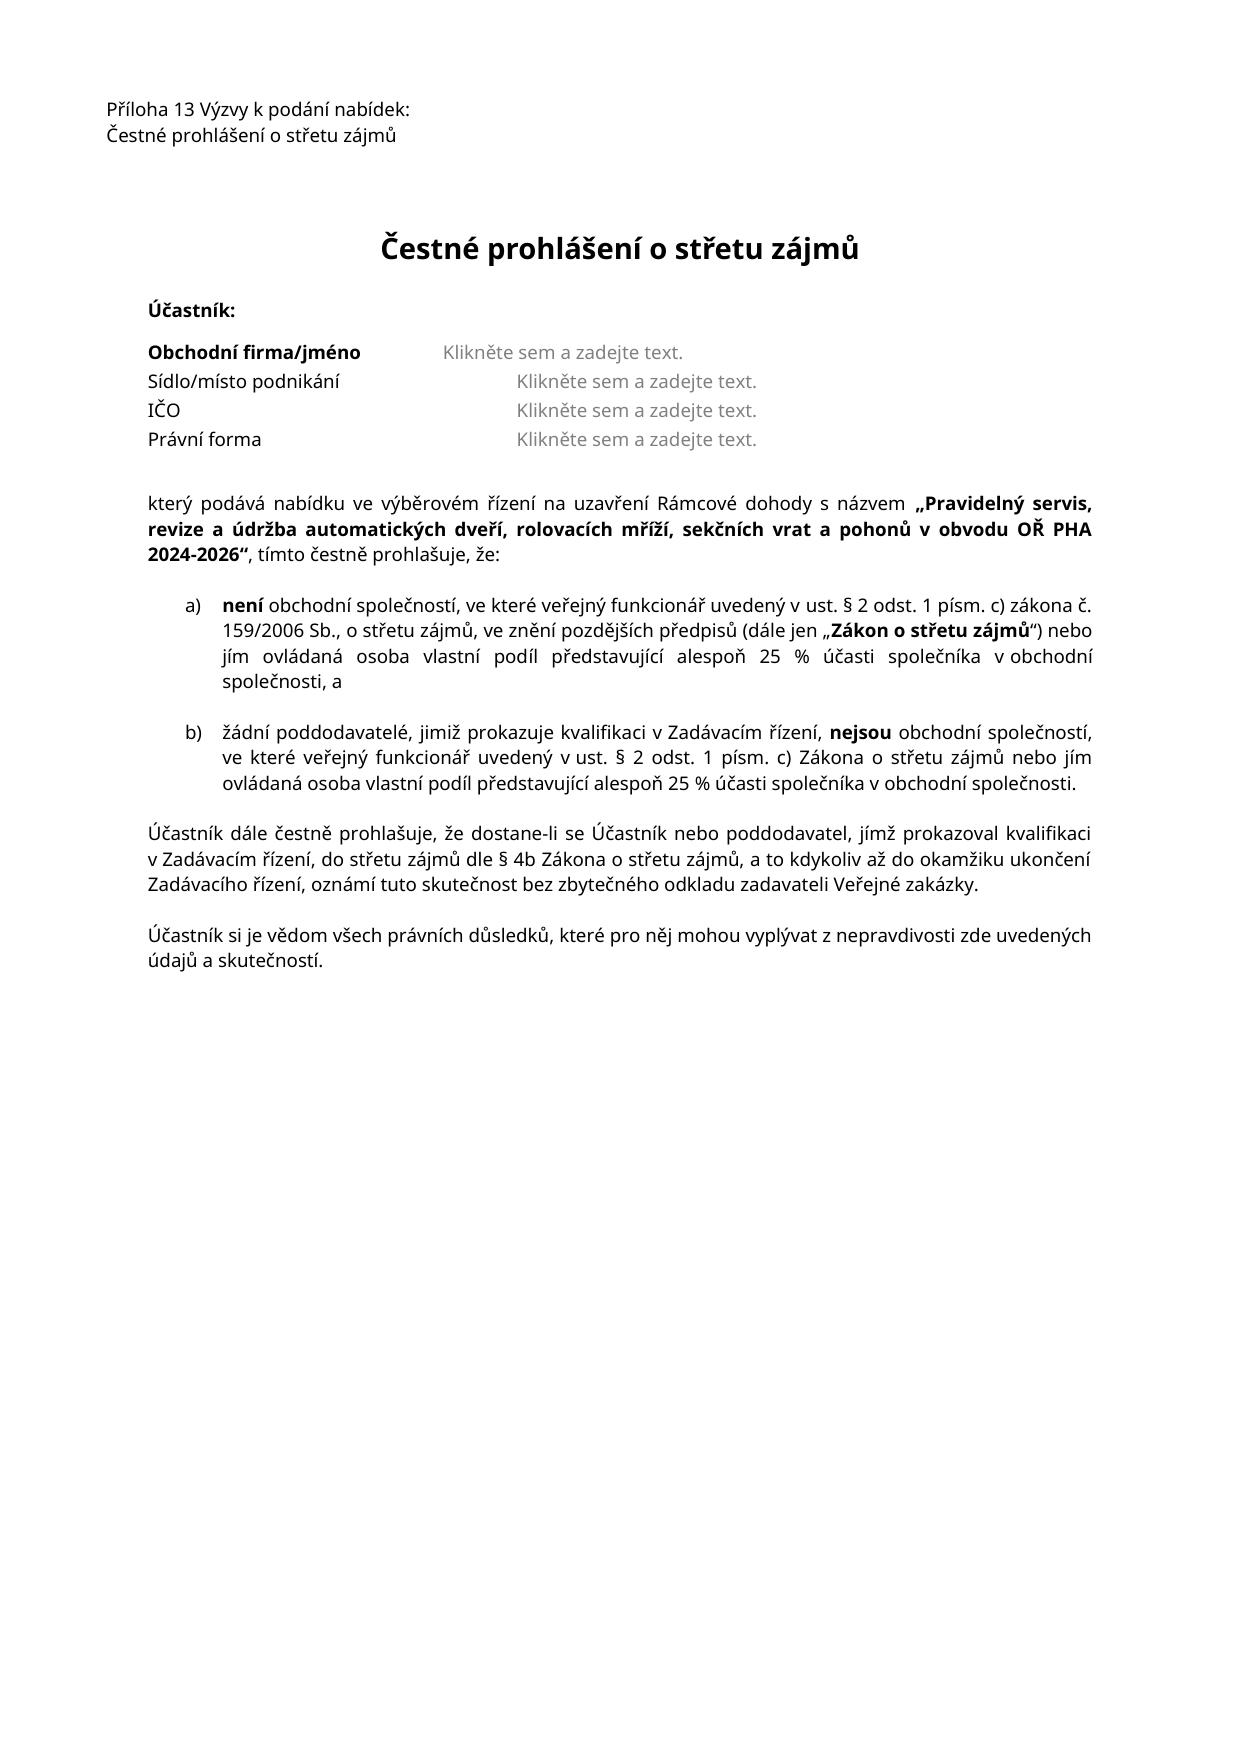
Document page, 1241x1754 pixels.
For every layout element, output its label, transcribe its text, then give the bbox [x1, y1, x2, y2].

text IČO [148, 394, 1093, 423]
text Právní forma [148, 423, 1093, 452]
text Obchodní firma/jméno [148, 336, 1093, 365]
text Účastník: [148, 293, 1093, 324]
text Sídlo/místo podnikání [148, 365, 1093, 394]
text který podává nabídku ve výběrovém řízení na uzavření Rámcové dohody s názvem „Pravidelný servis, revize a údržba automatických dveří, rolovacích mříží, sekčních vrat a pohonů v obvodu OŘ PHA 2024-2026“, tímto čestně prohlašuje, že: [148, 490, 1093, 567]
list žádní poddodavatelé, jimiž prokazuje kvalifikaci v Zadávacím řízení, nejsou obchodní společností, ve které veřejný funkcionář uvedený v ust. § 2 odst. 1 písm. c) Zákona o střetu zájmů nebo jím ovládaná osoba vlastní podíl představující alespoň 25 % účasti společníka v obchodní společnosti. [185, 719, 1093, 796]
text Účastník si je vědom všech právních důsledků, které pro něj mohou vyplývat z nepravdivosti zde uvedených údajů a skutečností. [148, 922, 1093, 973]
text Účastník dále čestně prohlašuje, že dostane-li se Účastník nebo poddodavatel, jímž prokazoval kvalifikaci v Zadávacím řízení, do střetu zájmů dle § 4b Zákona o střetu zájmů, a to kdykoliv až do okamžiku ukončení Zadávacího řízení, oznámí tuto skutečnost bez zbytečného odkladu zadavateli Veřejné zakázky. [148, 821, 1093, 897]
list není obchodní společností, ve které veřejný funkcionář uvedený v ust. § 2 odst. 1 písm. c) zákona č. 159/2006 Sb., o střetu zájmů, ve znění pozdějších předpisů (dále jen „Zákon o střetu zájmů“) nebo jím ovládaná osoba vlastní podíl představující alespoň 25 % účasti společníka v obchodní společnosti, a [185, 592, 1093, 694]
title Čestné prohlášení o střetu zájmů [148, 228, 1093, 268]
